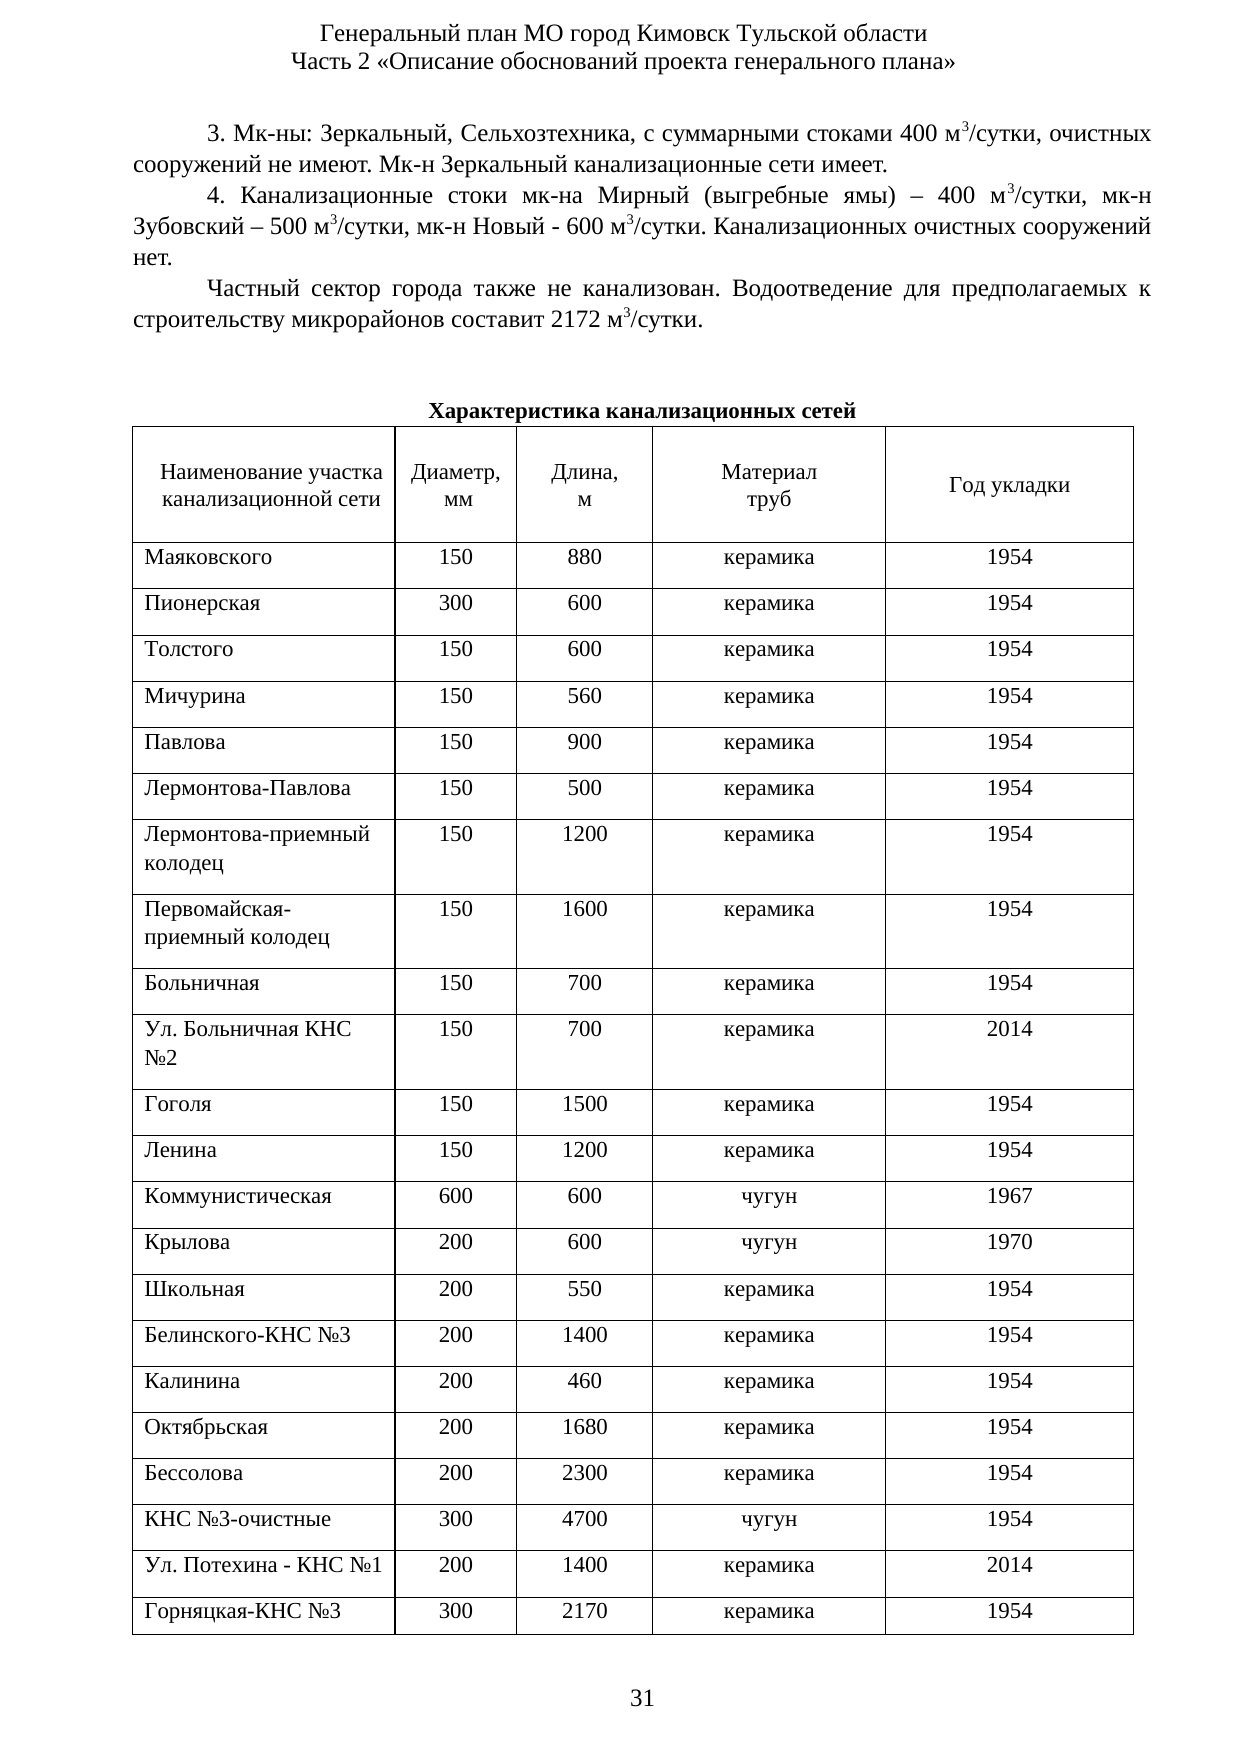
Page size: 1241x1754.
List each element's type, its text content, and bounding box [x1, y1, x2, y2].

table_cell керамика [653, 682, 885, 727]
table_cell 150 [396, 1015, 516, 1089]
table_cell керамика [653, 1551, 885, 1597]
table_cell керамика [653, 1015, 885, 1089]
table_cell 1967 [886, 1182, 1133, 1227]
table_cell 1954 [886, 1505, 1133, 1550]
table_cell керамика [653, 1321, 885, 1366]
table_cell 300 [396, 1598, 516, 1634]
table_cell 1954 [886, 1090, 1133, 1135]
table_cell 150 [396, 774, 516, 819]
table_cell керамика [653, 1136, 885, 1181]
table_cell чугун [653, 1229, 885, 1273]
table_cell 150 [396, 969, 516, 1014]
table_cell керамика [653, 895, 885, 968]
table_cell 1200 [517, 820, 652, 894]
table_cell Маяковского [133, 543, 394, 588]
table_cell 150 [396, 895, 516, 968]
table_cell 560 [517, 682, 652, 727]
table_cell керамика [653, 969, 885, 1014]
text Частный сектор города также не канализован. Водоотведение для предполагаемых к строительству микрорайонов составит 2172 м3/сутки. [133, 273, 1152, 333]
table_cell 200 [396, 1459, 516, 1504]
table_header Наименование участка канализационной сети [133, 427, 394, 542]
table_cell Ул. Потехина - КНС №1 [133, 1551, 394, 1597]
table_cell 150 [396, 543, 516, 588]
table_cell 1954 [886, 1413, 1133, 1458]
table_cell 150 [396, 1136, 516, 1181]
table_cell Ленина [133, 1136, 394, 1181]
table_cell 700 [517, 1015, 652, 1089]
table_cell Лермонтова-Павлова [133, 774, 394, 819]
table_cell 1954 [886, 1598, 1133, 1634]
table_cell Школьная [133, 1275, 394, 1320]
table_cell 900 [517, 728, 652, 773]
table_cell керамика [653, 1459, 885, 1504]
table_cell 1954 [886, 774, 1133, 819]
table_cell 200 [396, 1275, 516, 1320]
table_cell 2014 [886, 1015, 1133, 1089]
table_cell 200 [396, 1413, 516, 1458]
table_cell 150 [396, 728, 516, 773]
table_cell 700 [517, 969, 652, 1014]
table_cell 460 [517, 1367, 652, 1412]
table_cell чугун [653, 1505, 885, 1550]
table_cell чугун [653, 1182, 885, 1227]
table_cell керамика [653, 543, 885, 588]
table_header Материал труб [653, 427, 885, 542]
table_cell Крылова [133, 1229, 394, 1273]
table_cell Лермонтова-приемный колодец [133, 820, 394, 894]
table_cell Гоголя [133, 1090, 394, 1135]
table_cell 1954 [886, 1459, 1133, 1504]
table_cell 1954 [886, 589, 1133, 634]
table_cell Больничная [133, 969, 394, 1014]
table_cell 500 [517, 774, 652, 819]
table_cell керамика [653, 774, 885, 819]
table_cell 1954 [886, 1136, 1133, 1181]
table_cell 1954 [886, 682, 1133, 727]
table_cell 200 [396, 1551, 516, 1597]
text 3. Мк-ны: Зеркальный, Сельхозтехника, с суммарными стоками 400 м3/сутки, очистных сооружений не имеют. Мк-н Зеркальный канализационные сети имеет. [133, 118, 1152, 178]
table_cell керамика [653, 1090, 885, 1135]
table_cell 880 [517, 543, 652, 588]
table_cell 1954 [886, 636, 1133, 681]
table_cell 150 [396, 682, 516, 727]
table_cell 200 [396, 1229, 516, 1273]
table_cell керамика [653, 1598, 885, 1634]
table_cell 550 [517, 1275, 652, 1320]
table_cell Ул. Больничная КНС №2 [133, 1015, 394, 1089]
table_cell 1954 [886, 543, 1133, 588]
table_cell Бессолова [133, 1459, 394, 1504]
table_cell 150 [396, 820, 516, 894]
table_cell керамика [653, 820, 885, 894]
table_cell 1954 [886, 895, 1133, 968]
table_cell 600 [517, 1182, 652, 1227]
table_cell Белинского-КНС №3 [133, 1321, 394, 1366]
table_cell 4700 [517, 1505, 652, 1550]
table_cell 600 [396, 1182, 516, 1227]
table_cell 2300 [517, 1459, 652, 1504]
table_cell 2170 [517, 1598, 652, 1634]
table_cell Пионерская [133, 589, 394, 634]
table_header Год укладки [886, 427, 1133, 542]
table_cell 150 [396, 1090, 516, 1135]
table_cell 1970 [886, 1229, 1133, 1273]
table_cell керамика [653, 636, 885, 681]
table_cell Калинина [133, 1367, 394, 1412]
table_cell 1680 [517, 1413, 652, 1458]
table_cell Горняцкая-КНС №3 [133, 1598, 394, 1634]
table_cell керамика [653, 1367, 885, 1412]
table_cell Павлова [133, 728, 394, 773]
table_cell 1954 [886, 969, 1133, 1014]
text Характеристика канализационных сетей [133, 397, 1152, 424]
table_cell Толстого [133, 636, 394, 681]
table_cell Коммунистическая [133, 1182, 394, 1227]
table_cell Мичурина [133, 682, 394, 727]
table_cell 1954 [886, 1275, 1133, 1320]
table_cell 1500 [517, 1090, 652, 1135]
table_cell керамика [653, 589, 885, 634]
table_cell Октябрьская [133, 1413, 394, 1458]
text 4. Канализационные стоки мк-на Мирный (выгребные ямы) – 400 м3/сутки, мк-н Зубовский – 500 м3/сутки, мк-н Новый - 600 м3/сутки. Канализационных очистных сооружений нет. [133, 180, 1152, 271]
table_cell 600 [517, 589, 652, 634]
table_cell 2014 [886, 1551, 1133, 1597]
table_cell керамика [653, 728, 885, 773]
table_cell 300 [396, 1505, 516, 1550]
table_cell 1954 [886, 728, 1133, 773]
table_cell Первомайская-приемный колодец [133, 895, 394, 968]
table_header Диаметр, мм [396, 427, 516, 542]
table_cell 600 [517, 1229, 652, 1273]
table_cell 300 [396, 589, 516, 634]
table_cell 600 [517, 636, 652, 681]
table_cell 1954 [886, 1367, 1133, 1412]
table_cell КНС №3-очистные [133, 1505, 394, 1550]
table_cell 200 [396, 1321, 516, 1366]
table_cell 1400 [517, 1321, 652, 1366]
table_cell 1954 [886, 820, 1133, 894]
table_cell 200 [396, 1367, 516, 1412]
table_cell 1600 [517, 895, 652, 968]
table_cell 1200 [517, 1136, 652, 1181]
table_header Длина, м [517, 427, 652, 542]
table_cell 1400 [517, 1551, 652, 1597]
table_cell керамика [653, 1413, 885, 1458]
table_cell керамика [653, 1275, 885, 1320]
table_cell 1954 [886, 1321, 1133, 1366]
table_cell 150 [396, 636, 516, 681]
